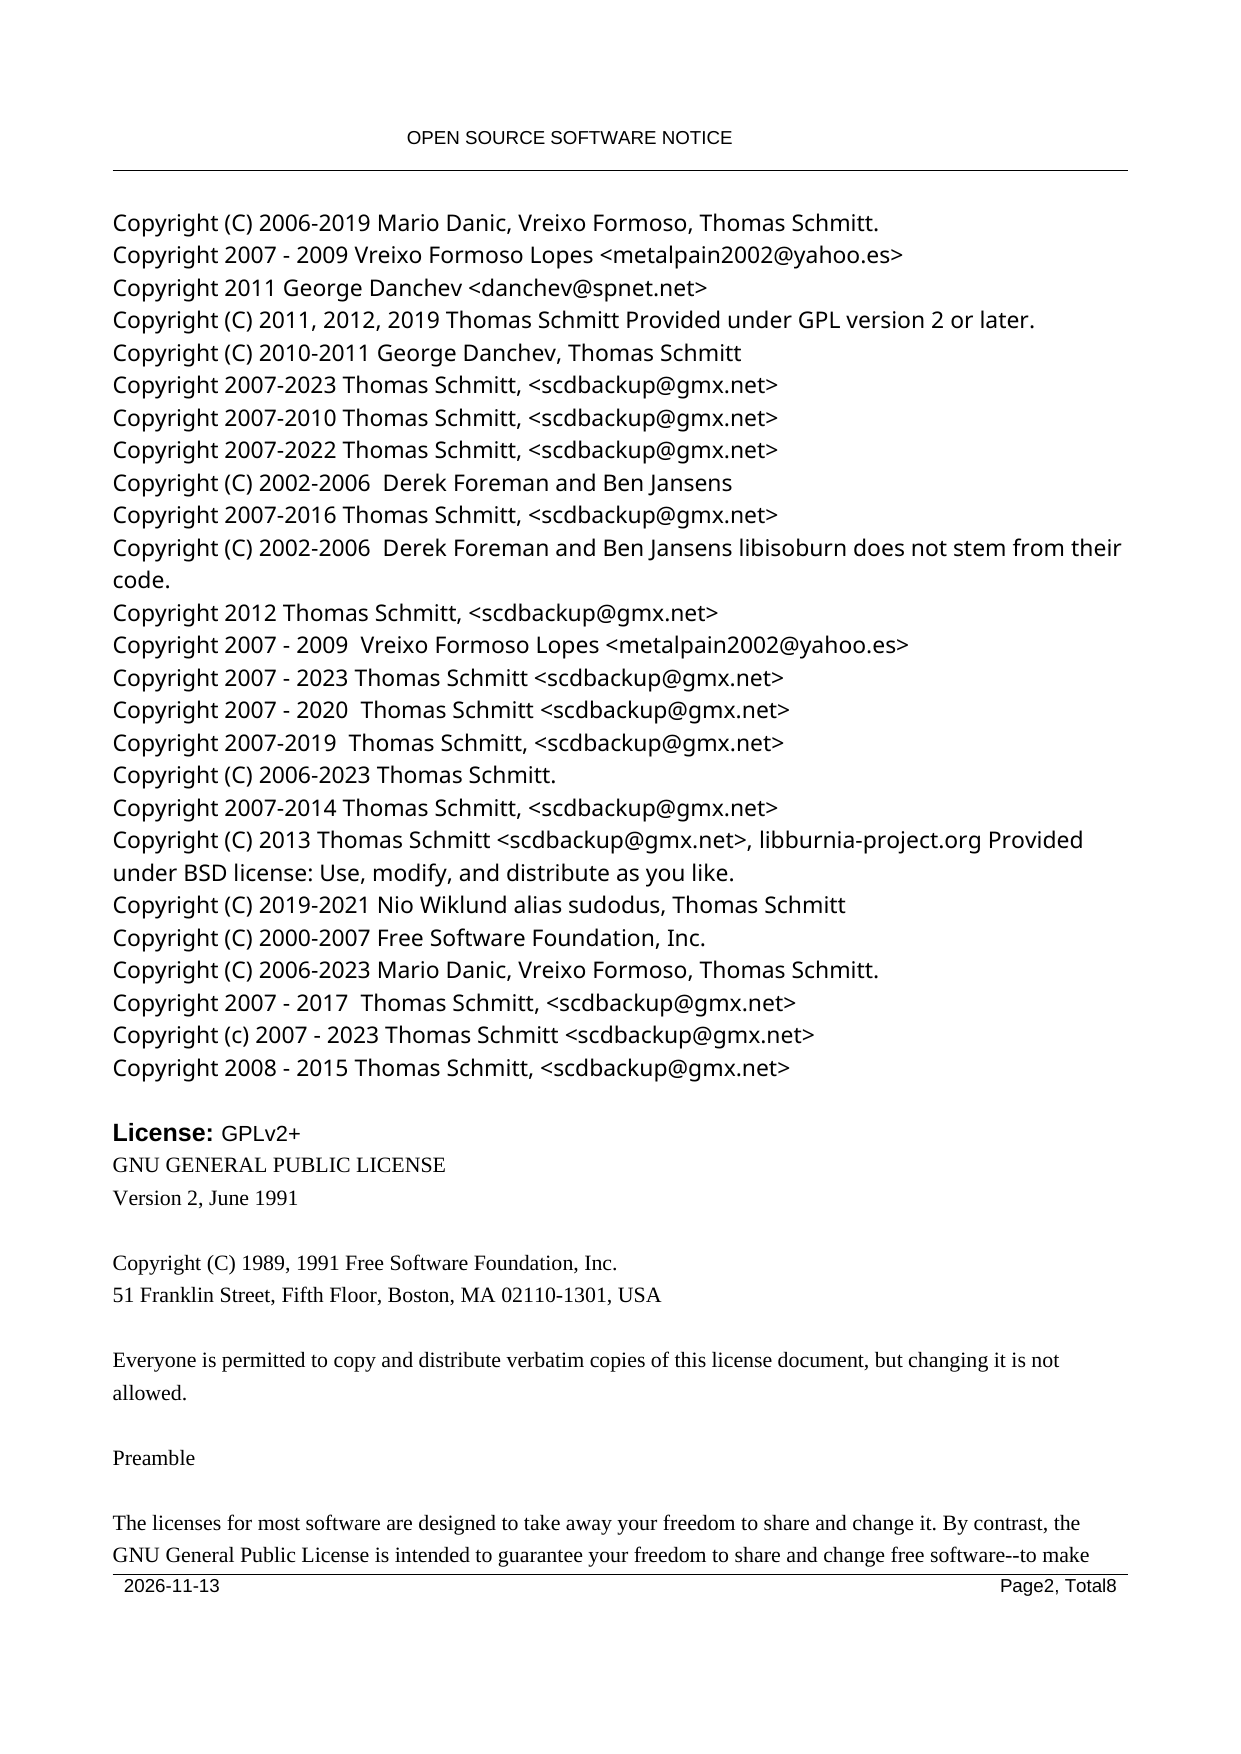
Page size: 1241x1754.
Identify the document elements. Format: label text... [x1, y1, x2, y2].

text License: GPLv2+ [112, 1116, 1128, 1149]
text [112, 206, 1128, 1116]
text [112, 1149, 1128, 1571]
